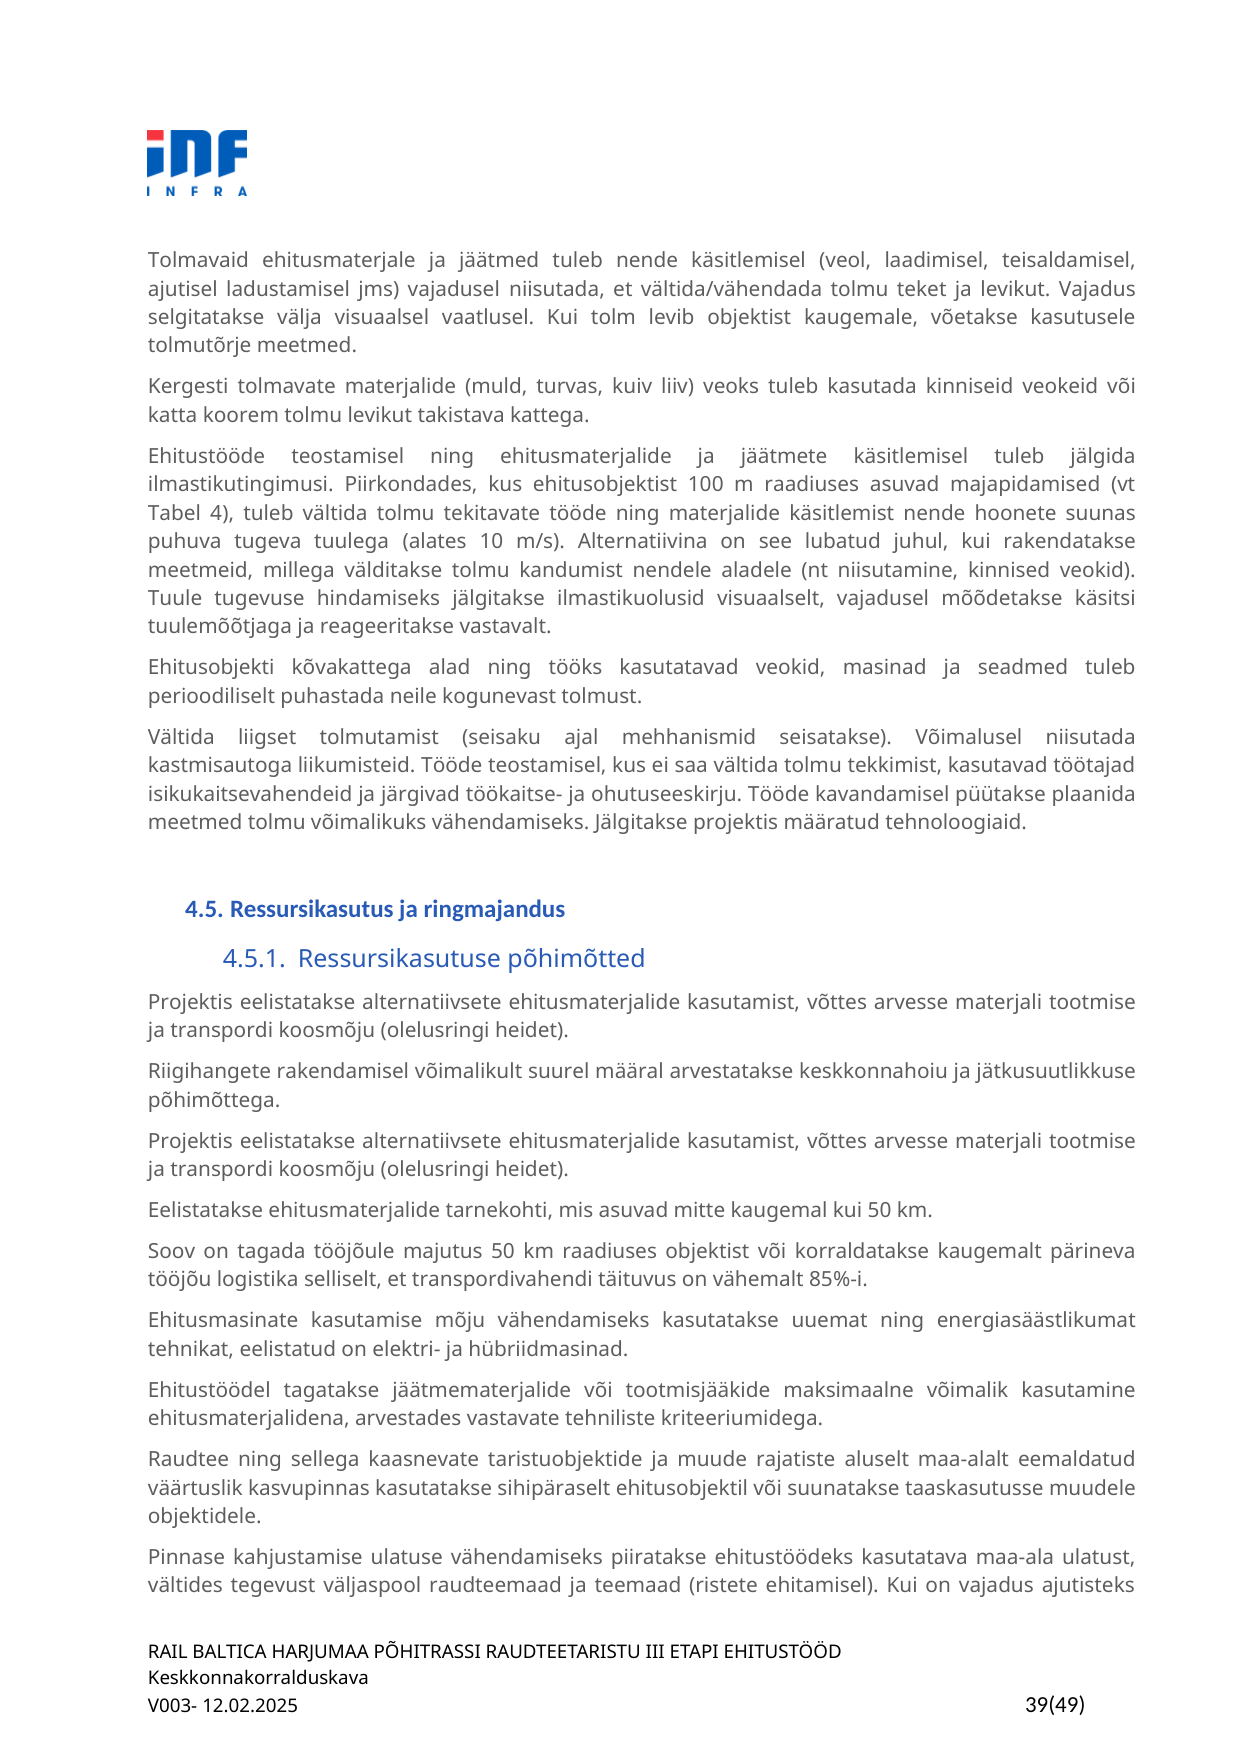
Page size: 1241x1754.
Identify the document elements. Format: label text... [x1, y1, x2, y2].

list Tolmavaid ehitusmaterjale ja jäätmed tuleb nende käsitlemisel (veol, laadimisel, teisaldamisel, ajutisel ladustamisel jms) vajadusel niisutada, et vältida/vähendada tolmu teket ja levikut. Vajadus selgitatakse välja visuaalsel vaatlusel. Kui tolm levib objektist kaugemale, võetakse kasutusele tolmutõrje meetmed. [148, 245, 1137, 359]
list Kergesti tolmavate materjalide (muld, turvas, kuiv liiv) veoks tuleb kasutada kinniseid veokeid või katta koorem tolmu levikut takistava kattega. [148, 372, 1137, 428]
list Vältida liigset tolmutamist (seisaku ajal mehhanismid seisatakse). Võimalusel niisutada kastmisautoga liikumisteid. Tööde teostamisel, kus ei saa vältida tolmu tekkimist, kasutavad töötajad isikukaitsevahendeid ja järgivad töökaitse- ja ohutuseeskirju. Tööde kavandamisel püütakse plaanida meetmed tolmu võimalikuks vähendamiseks. Jälgitakse projektis määratud tehnoloogiaid. [148, 722, 1137, 836]
list Ehitustööde teostamisel ning ehitusmaterjalide ja jäätmete käsitlemisel tuleb jälgida ilmastikutingimusi. Piirkondades, kus ehitusobjektist 100 m raadiuses asuvad majapidamised (vt Tabel 4), tuleb vältida tolmu tekitavate tööde ning materjalide käsitlemist nende hoonete suunas puhuva tugeva tuulega (alates 10 m/s). Alternatiivina on see lubatud juhul, kui rakendatakse meetmeid, millega välditakse tolmu kandumist nendele aladele (nt niisutamine, kinnised veokid). Tuule tugevuse hindamiseks jälgitakse ilmastikuolusid visuaalselt, vajadusel mõõdetakse käsitsi tuulemõõtjaga ja reageeritakse vastavalt. [148, 441, 1137, 640]
subtitle Ressursikasutuse põhimõtted [223, 940, 1137, 974]
subtitle Ressursikasutus ja ringmajandus [185, 893, 1137, 924]
list Ehitustöödel tagatakse jäätmematerjalide või tootmisjääkide maksimaalne võimalik kasutamine ehitusmaterjalidena, arvestades vastavate tehniliste kriteeriumidega. [148, 1375, 1137, 1432]
list Soov on tagada tööjõule majutus 50 km raadiuses objektist või korraldatakse kaugemalt pärineva tööjõu logistika selliselt, et transpordivahendi täituvus on vähemalt 85%-i. [148, 1236, 1137, 1293]
list Projektis eelistatakse alternatiivsete ehitusmaterjalide kasutamist, võttes arvesse materjali tootmise ja transpordi koosmõju (olelusringi heidet). [148, 1126, 1137, 1183]
list Projektis eelistatakse alternatiivsete ehitusmaterjalide kasutamist, võttes arvesse materjali tootmise ja transpordi koosmõju (olelusringi heidet). [148, 987, 1137, 1044]
list Riigihangete rakendamisel võimalikult suurel määral arvestatakse keskkonnahoiu ja jätkusuutlikkuse põhimõttega. [148, 1056, 1137, 1113]
list Ehitusmasinate kasutamise mõju vähendamiseks kasutatakse uuemat ning energiasäästlikumat tehnikat, eelistatud on elektri- ja hübriidmasinad. [148, 1305, 1137, 1362]
list Ehitusobjekti kõvakattega alad ning tööks kasutatavad veokid, masinad ja seadmed tuleb perioodiliselt puhastada neile kogunevast tolmust. [148, 652, 1137, 709]
picture [147, 130, 247, 196]
list Eelistatakse ehitusmaterjalide tarnekohti, mis asuvad mitte kaugemal kui 50 km. [148, 1195, 1137, 1223]
